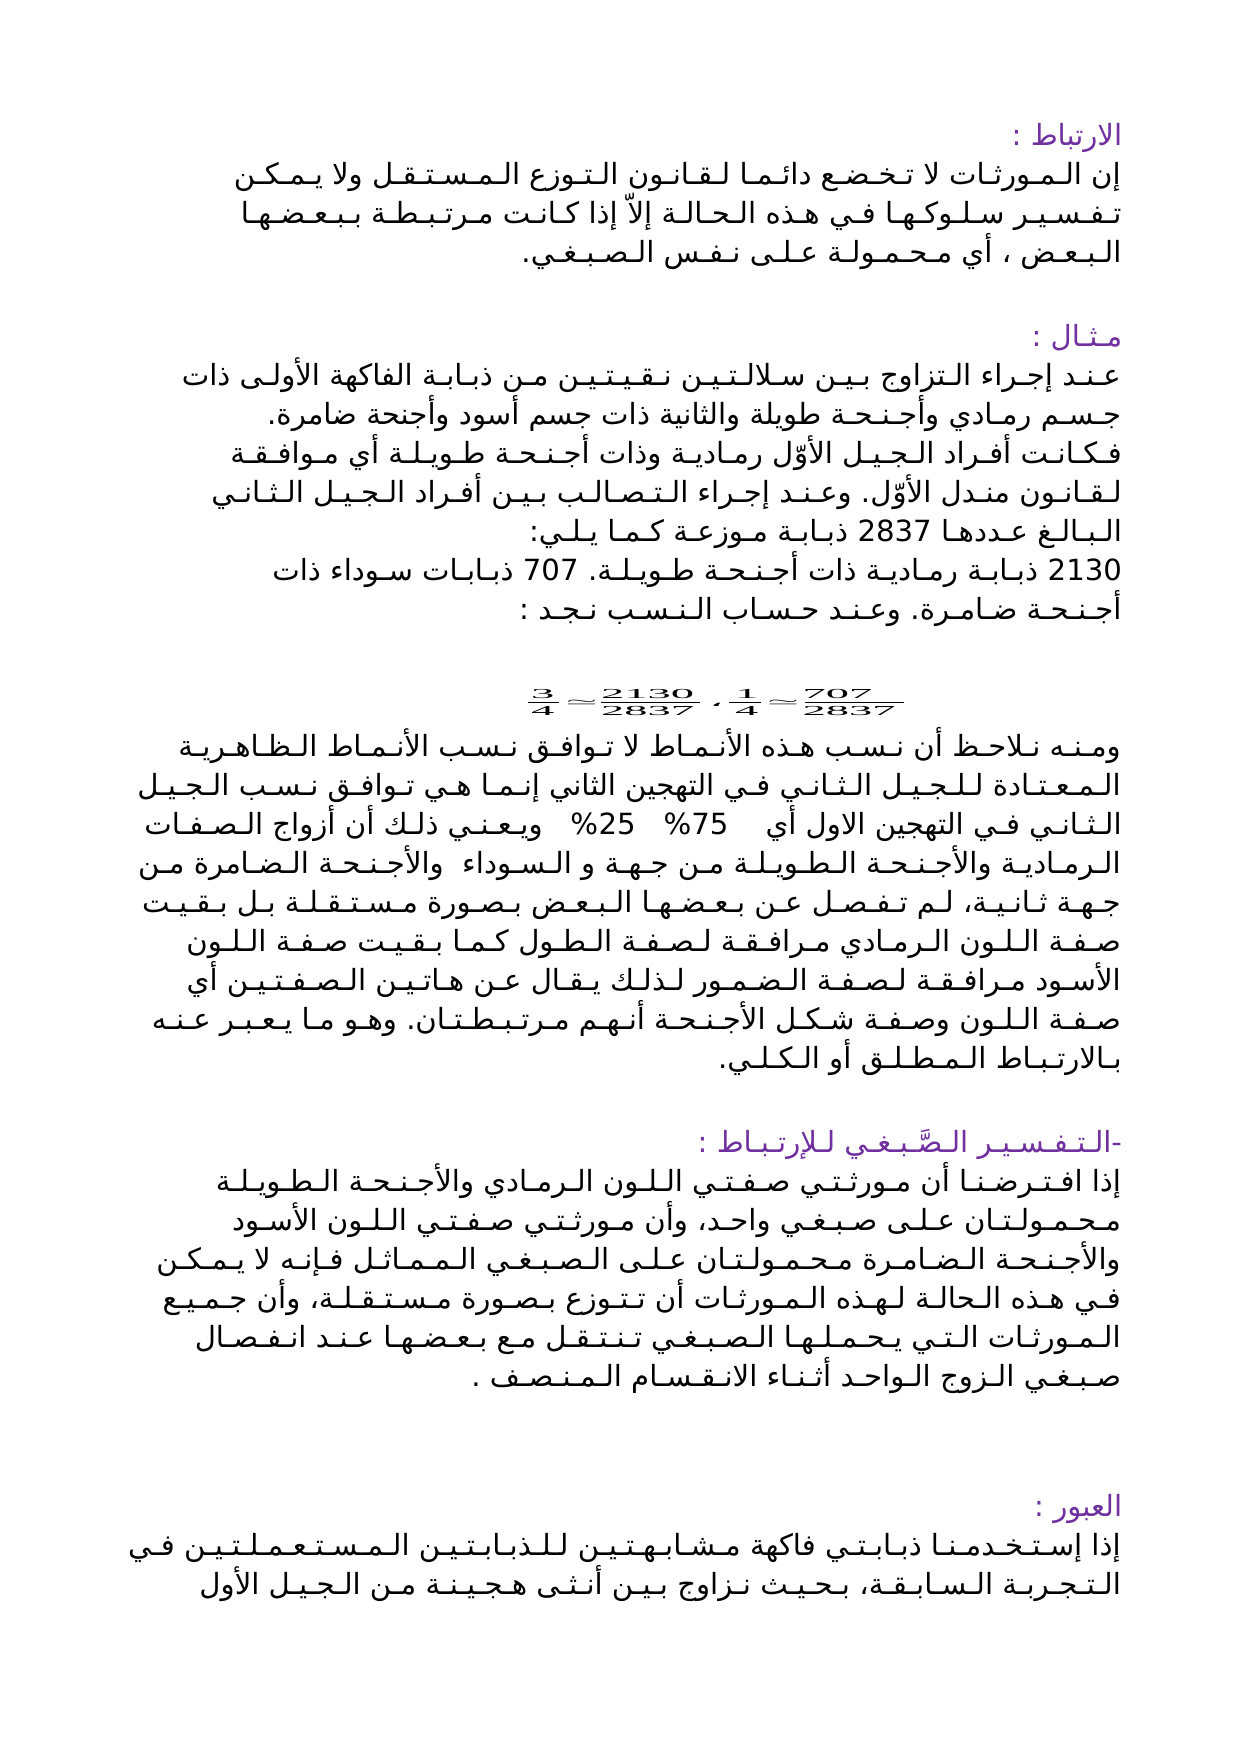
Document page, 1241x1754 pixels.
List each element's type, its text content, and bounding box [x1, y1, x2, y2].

text أجـنـحـة ضـامـرة. وعـنـد حـسـاب الـنـسـب نـجـد : [118, 592, 1122, 626]
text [118, 1529, 1122, 1602]
text العبور : [118, 1490, 1122, 1524]
text عـنـد إجـراء الـتزاوج بـيـن سـلالـتـيـن نـقـيـتـيـن مـن ذبـابـة الفاكهة الأولـى ذات جـسـم رمـادي وأجـنـحـة طويلة والثانية ذات جسم أسود وأجنحة ضامرة. [118, 358, 1122, 431]
text الارتباط : [118, 118, 1122, 152]
text فـكـانـت أفـراد الـجـيـل الأوّل رمـاديـة وذات أجـنـحـة طـويـلـة أي مـوافـقـة لـقـانـون منـدل الأوّل. وعـنـد إجـراء الـتـصـالـب بـيـن أفـراد الـجـيـل الـثـانـي الـبـالـغ عـددهـا 2837 ذبـابـة مـوزعـة كـمـا يـلـي: [118, 436, 1122, 548]
text -الـتـفـسـيـر الـصَّـبـغـي لـلإرتـبـاط : [156, 1126, 1159, 1160]
text ومـنـه نـلاحـظ أن نـسـب هـذه الأنـمـاط لا تـوافـق نـسـب الأنـمـاط الـظـاهـريـة الـمـعـتـادة لـلـجـيـل الـثـانـي فـي التهجين الثاني إنـمـا هـي تـوافـق نـسـب الـجـيـل الـثـانـي فـي التهجين الاول أي 75% 25% ويـعـنـي ذلـك أن أزواج الـصـفـات الـرمـاديـة والأجـنـحـة الـطـويـلـة مـن جـهـة و الـسـوداء والأجـنـحـة الـضـامرة مـن جـهـة ثـانـيـة، لـم تـفـصـل عـن بـعـضـهـا الـبـعـض بـصـورة مـسـتـقـلـة بـل بـقـيـت صـفـة الـلـون الـرمـادي مـرافـقـة لـصـفـة الـطـول كـمـا بـقـيـت صـفـة الـلـون الأسـود مـرافـقـة لـصـفـة الـضـمـور لـذلـك يـقـال عـن هـاتـيـن الـصـفـتـيـن أي صـفـة الـلـون وصـفـة شـكـل الأجـنـحـة أنـهـم مـرتـبـطـتـان. وهـو مـا يـعـبـر عـنـه بـالارتـبـاط الـمـطـلـق أو الـكـلـي. [118, 677, 1122, 1075]
text إن الـمـورثـات لا تـخـضـع دائـمـا لـقـانـون الـتـوزع الـمـسـتـقـل ولا يـمـكـن تـفـسـيـر سـلـوكـهـا فـي هـذه الـحـالـة إلاّ إذا كـانـت مـرتـبـطـة بـبـعـضـهـا الـبـعـض ، أي مـحـمـولـة عـلـى نـفـس الـصـبـغـي. [118, 157, 1122, 269]
text إذا افـتـرضـنـا أن مـورثـتـي صـفـتـي الـلـون الـرمـادي والأجـنـحـة الـطـويـلـة مـحـمـولـتـان عـلـى صـبـغـي واحـد، وأن مـورثـتـي صـفـتـي الـلـون الأسـود والأجـنـحـة الـضـامـرة مـحـمـولـتـان عـلـى الـصـبـغـي الـمـمـاثـل فـإنـه لا يـمـكـن فـي هـذه الـحالـة لـهـذه الـمـورثـات أن تـتـوزع بـصـورة مـسـتـقـلـة، وأن جـمـيـع الـمـورثـات الـتـي يـحـمـلـهـا الـصـبـغـي تـنـتـقـل مـع بـعـضـهـا عـنـد انـفـصـال صـبـغـي الـزوج الـواحـد أثـنـاء الانـقـسـام الـمـنـصـف . [118, 1165, 1122, 1393]
text مـثـال : [118, 319, 1122, 353]
text 2130 ذبـابـة رمـاديـة ذات أجـنـحـة طـويـلـة. 707 ذبـابـات سـوداء ذات [118, 553, 1122, 587]
